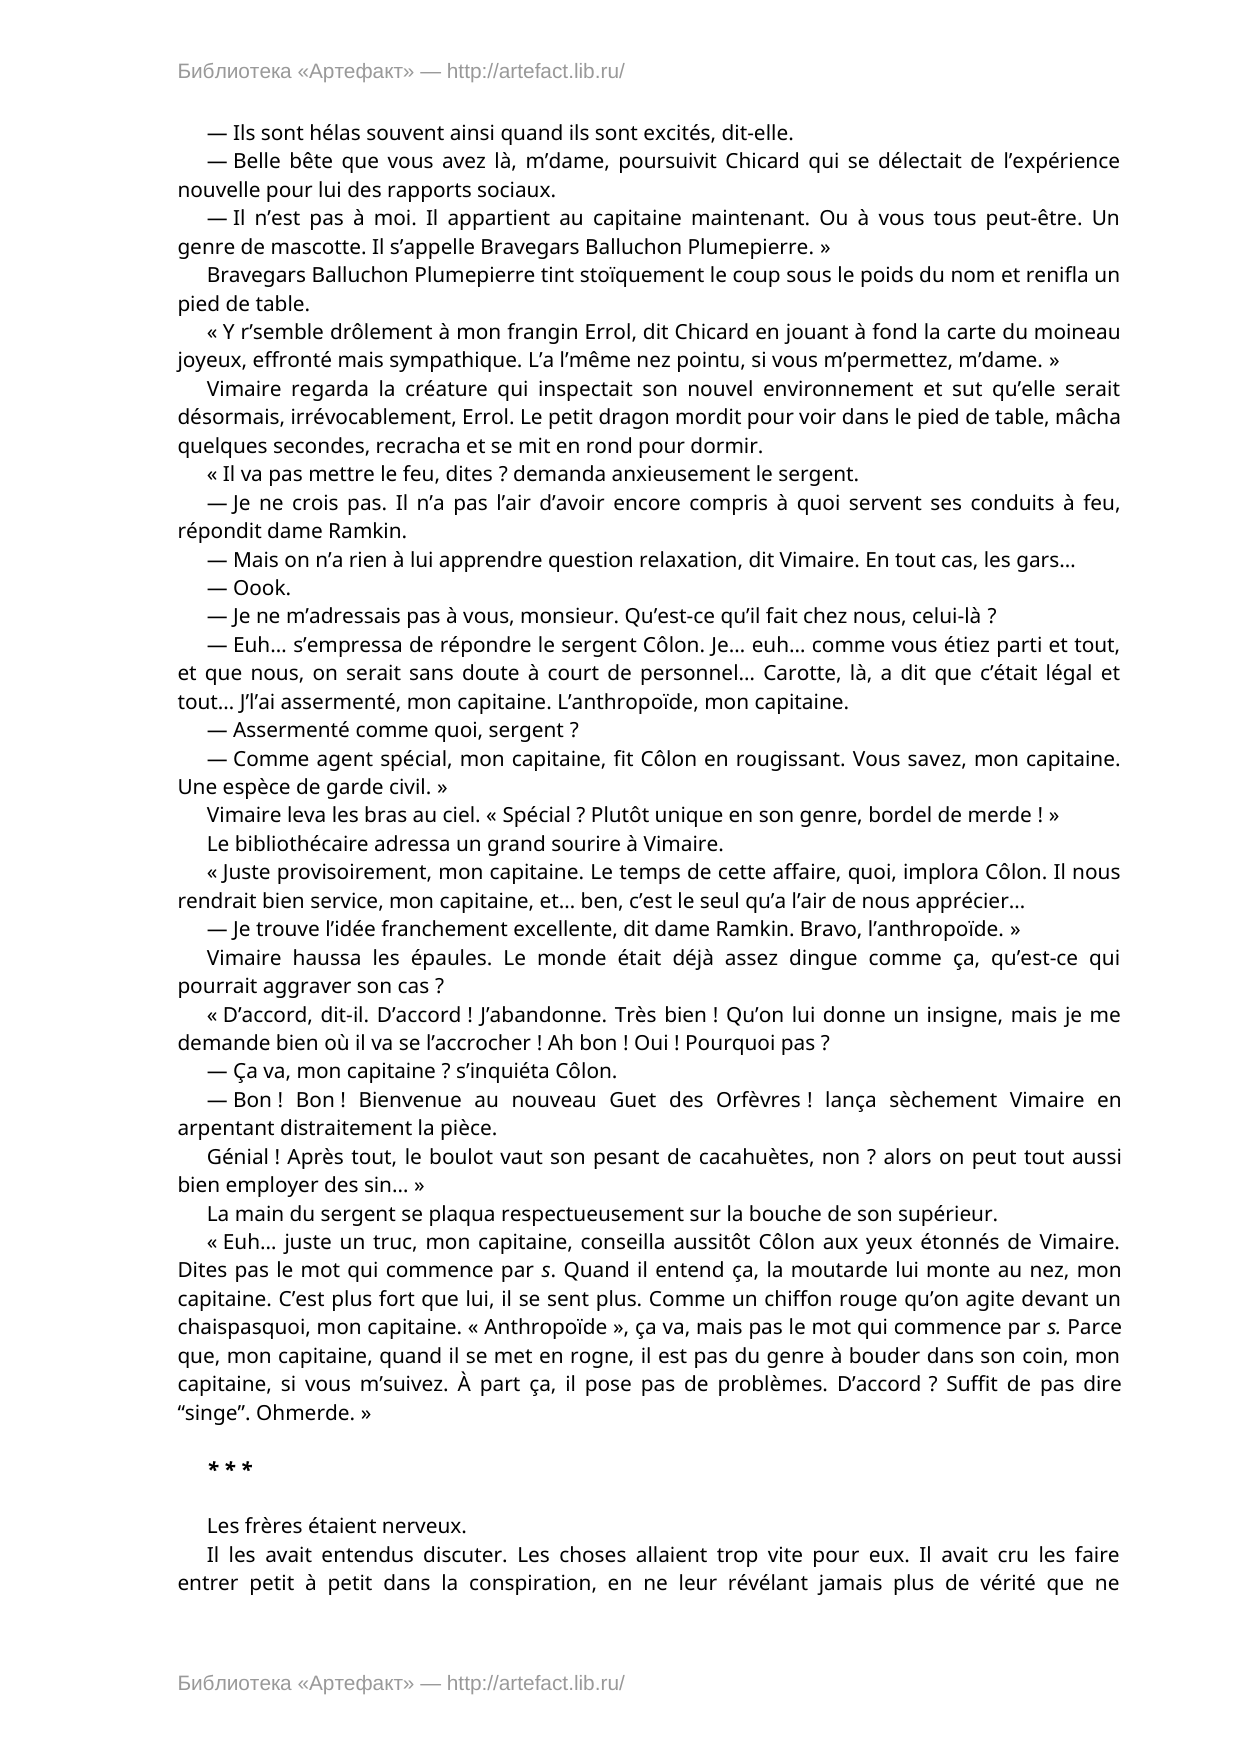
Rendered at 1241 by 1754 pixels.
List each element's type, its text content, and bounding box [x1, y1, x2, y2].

text « Euh… juste un truc, mon capitaine, conseilla aussitôt Côlon aux yeux étonnés de Vimaire. Dites pas le mot qui commence par s. Quand il entend ça, la moutarde lui monte au nez, mon capitaine. C’est plus fort que lui, il se sent plus. Comme un chiffon rouge qu’on agite devant un chaispasquoi, mon capitaine. « Anthropoïde », ça va, mais pas le mot qui commence par s. Parce que, mon capitaine, quand il se met en rogne, il est pas du genre à bouder dans son coin, mon capitaine, si vous m’suivez. À part ça, il pose pas de problèmes. D’accord ? Suffit de pas dire “singe”. Ohmerde. » [177, 1227, 1122, 1426]
text Le bibliothécaire adressa un grand sourire à Vimaire. [177, 829, 1122, 857]
text — Je ne m’adressais pas à vous, monsieur. Qu’est-ce qu’il fait chez nous, celui-là ? [177, 602, 1122, 630]
text — Il n’est pas à moi. Il appartient au capitaine maintenant. Ou à vous tous peut-être. Un genre de mascotte. Il s’appelle Bravegars Balluchon Plumepierre. » [177, 203, 1122, 260]
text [177, 1540, 1122, 1597]
text Vimaire regarda la créature qui inspectait son nouvel environnement et sut qu’elle serait désormais, irrévocablement, Errol. Le petit dragon mordit pour voir dans le pied de table, mâcha quelques secondes, recracha et se mit en rond pour dormir. [177, 374, 1122, 459]
text — Ça va, mon capitaine ? s’inquiéta Côlon. [177, 1057, 1122, 1085]
text « Juste provisoirement, mon capitaine. Le temps de cette affaire, quoi, implora Côlon. Il nous rendrait bien service, mon capitaine, et… ben, c’est le seul qu’a l’air de nous apprécier… [177, 857, 1122, 914]
text — Je trouve l’idée franchement excellente, dit dame Ramkin. Bravo, l’anthropoïde. » [177, 914, 1122, 943]
text Vimaire haussa les épaules. Le monde était déjà assez dingue comme ça, qu’est-ce qui pourrait aggraver son cas ? [177, 943, 1122, 1000]
text Génial ! Après tout, le boulot vaut son pesant de cacahuètes, non ? alors on peut tout aussi bien employer des sin… » [177, 1142, 1122, 1199]
text — Je ne crois pas. Il n’a pas l’air d’avoir encore compris à quoi servent ses conduits à feu, répondit dame Ramkin. [177, 488, 1122, 545]
text — Mais on n’a rien à lui apprendre question relaxation, dit Vimaire. En tout cas, les gars… [177, 545, 1122, 573]
text Bravegars Balluchon Plumepierre tint stoïquement le coup sous le poids du nom et renifla un pied de table. [177, 260, 1122, 317]
text — Ils sont hélas souvent ainsi quand ils sont excités, dit-elle. [177, 118, 1122, 147]
text — Belle bête que vous avez là, m’dame, poursuivit Chicard qui se délectait de l’expérience nouvelle pour lui des rapports sociaux. [177, 147, 1122, 203]
text La main du sergent se plaqua respectueusement sur la bouche de son supérieur. [177, 1199, 1122, 1227]
text — Comme agent spécial, mon capitaine, fit Côlon en rougissant. Vous savez, mon capitaine. Une espèce de garde civil. » [177, 744, 1122, 801]
text « Il va pas mettre le feu, dites ? demanda anxieusement le sergent. [177, 459, 1122, 488]
text — Oook. [177, 573, 1122, 602]
text — Euh… s’empressa de répondre le sergent Côlon. Je… euh… comme vous étiez parti et tout, et que nous, on serait sans doute à court de personnel… Carotte, là, a dit que c’était légal et tout… J’l’ai assermenté, mon capitaine. L’anthropoïde, mon capitaine. [177, 630, 1122, 715]
text « Y r’semble drôlement à mon frangin Errol, dit Chicard en jouant à fond la carte du moineau joyeux, effronté mais sympathique. L’a l’même nez pointu, si vous m’permettez, m’dame. » [177, 317, 1122, 374]
text Vimaire leva les bras au ciel. « Spécial ? Plutôt unique en son genre, bordel de merde ! » [177, 801, 1122, 829]
text — Bon ! Bon ! Bienvenue au nouveau Guet des Orfèvres ! lança sèchement Vimaire en arpentant distraitement la pièce. [177, 1085, 1122, 1142]
text « D’accord, dit-il. D’accord ! J’abandonne. Très bien ! Qu’on lui donne un insigne, mais je me demande bien où il va se l’accrocher ! Ah bon ! Oui ! Pourquoi pas ? [177, 1000, 1122, 1057]
text Les frères étaient nerveux. [177, 1512, 1122, 1540]
text — Assermenté comme quoi, sergent ? [177, 715, 1122, 744]
subtitle * * * [177, 1455, 1122, 1483]
